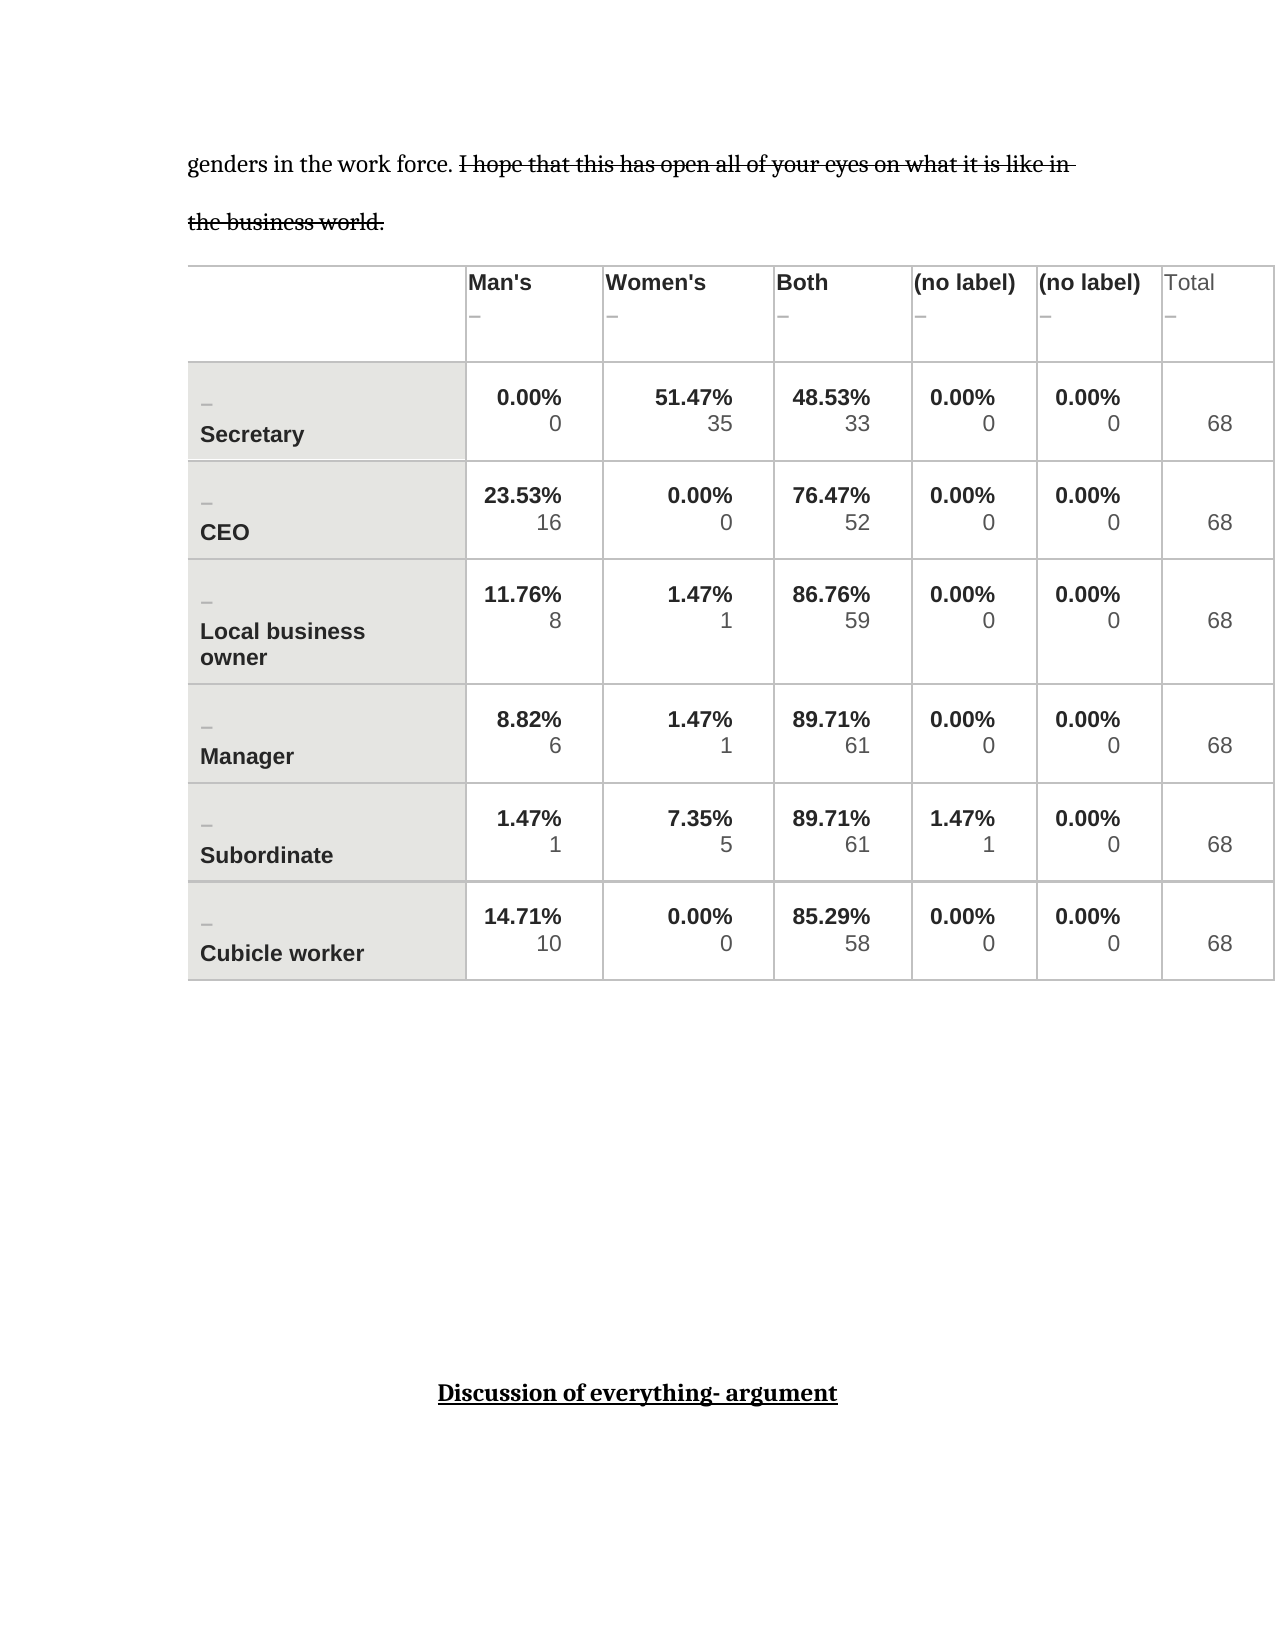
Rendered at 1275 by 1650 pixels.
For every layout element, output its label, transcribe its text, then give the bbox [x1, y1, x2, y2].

table_header Both – [775, 267, 911, 361]
table_cell – Local business owner [188, 560, 465, 683]
table_cell 23.53% 16 [467, 462, 602, 558]
table_header [188, 267, 465, 361]
table_header (no label) – [913, 267, 1036, 361]
table_cell 0.00% 0 [1038, 685, 1161, 782]
table_cell 1.47% 1 [467, 784, 602, 880]
table_cell 1.47% 1 [604, 685, 773, 782]
table_cell 1.47% 1 [604, 560, 773, 683]
table_cell 0.00% 0 [1038, 363, 1161, 459]
table_cell – CEO [188, 462, 465, 558]
table_cell 1.47% 1 [913, 784, 1036, 880]
table_cell 0.00% 0 [1038, 784, 1161, 880]
table_cell 68 [1163, 462, 1273, 558]
table_cell 0.00% 0 [913, 363, 1036, 459]
table_header Total – [1163, 267, 1273, 361]
table_cell 76.47% 52 [775, 462, 911, 558]
table_cell 8.82% 6 [467, 685, 602, 782]
table_cell 68 [1163, 560, 1273, 683]
table_cell 0.00% 0 [1038, 462, 1161, 558]
table_cell 68 [1163, 685, 1273, 782]
table_cell 0.00% 0 [913, 685, 1036, 782]
table_cell 48.53% 33 [775, 363, 911, 459]
table_cell 0.00% 0 [913, 883, 1036, 979]
table_cell 14.71% 10 [467, 883, 602, 979]
table_cell 0.00% 0 [604, 883, 773, 979]
table_cell – Cubicle worker [188, 883, 465, 979]
table_cell 0.00% 0 [604, 462, 773, 558]
table_cell 11.76% 8 [467, 560, 602, 683]
table_cell 0.00% 0 [467, 363, 602, 459]
table_header Man's – [467, 267, 602, 361]
table_cell 0.00% 0 [1038, 883, 1161, 979]
table_cell – Secretary [188, 363, 465, 459]
table_cell 0.00% 0 [913, 462, 1036, 558]
table_cell 0.00% 0 [913, 560, 1036, 683]
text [187, 150, 1087, 236]
table_cell 86.76% 59 [775, 560, 911, 683]
table_cell – Subordinate [188, 784, 465, 880]
table_cell – Manager [188, 685, 465, 782]
table_cell 68 [1163, 784, 1273, 880]
table_cell 0.00% 0 [1038, 560, 1161, 683]
text Discussion of everything- argument [187, 1379, 1087, 1408]
table_cell 89.71% 61 [775, 784, 911, 880]
table_cell 68 [1163, 883, 1273, 979]
table_header Women's – [604, 267, 773, 361]
table_header (no label) – [1038, 267, 1161, 361]
table_cell 89.71% 61 [775, 685, 911, 782]
table_cell 68 [1163, 363, 1273, 459]
table_cell 85.29% 58 [775, 883, 911, 979]
table_cell 51.47% 35 [604, 363, 773, 459]
table_cell 7.35% 5 [604, 784, 773, 880]
